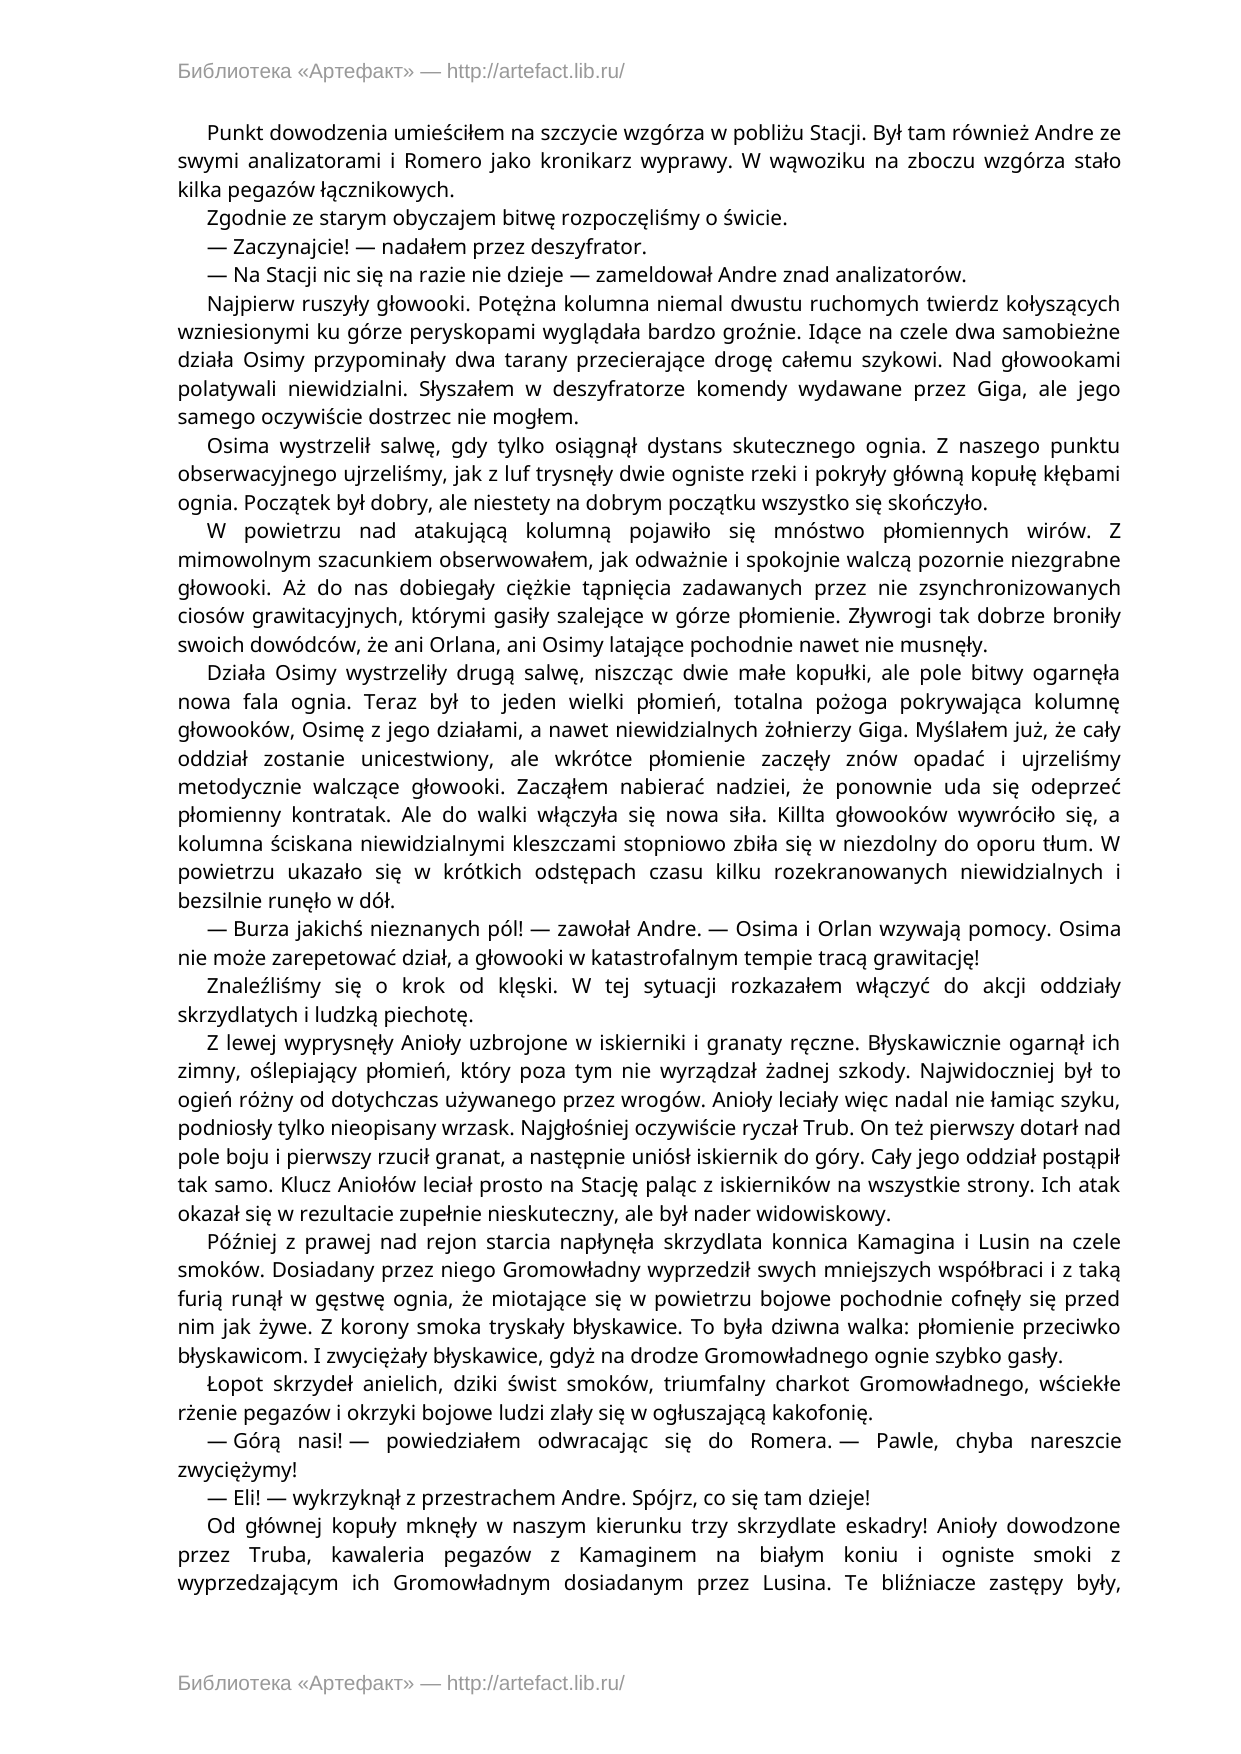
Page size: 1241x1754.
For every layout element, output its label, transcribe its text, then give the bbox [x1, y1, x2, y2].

text Zgodnie ze starym obyczajem bitwę rozpoczęliśmy o świcie. [177, 203, 1122, 232]
text — Górą nasi! — powiedziałem odwracając się do Romera. — Pawle, chyba nareszcie zwyciężymy! [177, 1426, 1122, 1483]
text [177, 1512, 1122, 1597]
text Z lewej wyprysnęły Anioły uzbrojone w iskierniki i granaty ręczne. Błyskawicznie ogarnął ich zimny, oślepiający płomień, który poza tym nie wyrządzał żadnej szkody. Najwidoczniej był to ogień różny od dotychczas używanego przez wrogów. Anioły leciały więc nadal nie łamiąc szyku, podniosły tylko nieopisany wrzask. Najgłośniej oczywiście ryczał Trub. On też pierwszy dotarł nad pole boju i pierwszy rzucił granat, a następnie uniósł iskiernik do góry. Cały jego oddział postąpił tak samo. Klucz Aniołów leciał prosto na Stację paląc z iskierników na wszystkie strony. Ich atak okazał się w rezultacie zupełnie nieskuteczny, ale był nader widowiskowy. [177, 1028, 1122, 1227]
text — Na Stacji nic się na razie nie dzieje — zameldował Andre znad analizatorów. [177, 260, 1122, 289]
text — Burza jakichś nieznanych pól! — zawołał Andre. — Osima i Orlan wzywają pomocy. Osima nie może zarepetować dział, a głowooki w katastrofalnym tempie tracą grawitację! [177, 914, 1122, 971]
text — Zaczynajcie! — nadałem przez deszyfrator. [177, 232, 1122, 260]
text — Eli! — wykrzyknął z przestrachem Andre. Spójrz, co się tam dzieje! [177, 1483, 1122, 1512]
text Najpierw ruszyły głowooki. Potężna kolumna niemal dwustu ruchomych twierdz kołyszących wzniesionymi ku górze peryskopami wyglądała bardzo groźnie. Idące na czele dwa samobieżne działa Osimy przypominały dwa tarany przecierające drogę całemu szykowi. Nad głowookami polatywali niewidzialni. Słyszałem w deszyfratorze komendy wydawane przez Giga, ale jego samego oczywiście dostrzec nie mogłem. [177, 289, 1122, 431]
text Łopot skrzydeł anielich, dziki świst smoków, triumfalny charkot Gromowładnego, wściekłe rżenie pegazów i okrzyki bojowe ludzi zlały się w ogłuszającą kakofonię. [177, 1369, 1122, 1426]
text Znaleźliśmy się o krok od klęski. W tej sytuacji rozkazałem włączyć do akcji oddziały skrzydlatych i ludzką piechotę. [177, 971, 1122, 1028]
text Osima wystrzelił salwę, gdy tylko osiągnął dystans skutecznego ognia. Z naszego punktu obserwacyjnego ujrzeliśmy, jak z luf trysnęły dwie ogniste rzeki i pokryły główną kopułę kłębami ognia. Początek był dobry, ale niestety na dobrym początku wszystko się skończyło. [177, 431, 1122, 516]
text W powietrzu nad atakującą kolumną pojawiło się mnóstwo płomiennych wirów. Z mimowolnym szacunkiem obserwowałem, jak odważnie i spokojnie walczą pozornie niezgrabne głowooki. Aż do nas dobiegały ciężkie tąpnięcia zadawanych przez nie zsynchronizowanych ciosów grawitacyjnych, którymi gasiły szalejące w górze płomienie. Zływrogi tak dobrze broniły swoich dowódców, że ani Orlana, ani Osimy latające pochodnie nawet nie musnęły. [177, 516, 1122, 658]
text Działa Osimy wystrzeliły drugą salwę, niszcząc dwie małe kopułki, ale pole bitwy ogarnęła nowa fala ognia. Teraz był to jeden wielki płomień, totalna pożoga pokrywająca kolumnę głowooków, Osimę z jego działami, a nawet niewidzialnych żołnierzy Giga. Myślałem już, że cały oddział zostanie unicestwiony, ale wkrótce płomienie zaczęły znów opadać i ujrzeliśmy metodycznie walczące głowooki. Zacząłem nabierać nadziei, że ponownie uda się odeprzeć płomienny kontratak. Ale do walki włączyła się nowa siła. Killta głowooków wywróciło się, a kolumna ściskana niewidzialnymi kleszczami stopniowo zbiła się w niezdolny do oporu tłum. W powietrzu ukazało się w krótkich odstępach czasu kilku rozekranowanych niewidzialnych i bezsilnie runęło w dół. [177, 658, 1122, 914]
text Później z prawej nad rejon starcia napłynęła skrzydlata konnica Kamagina i Lusin na czele smoków. Dosiadany przez niego Gromowładny wyprzedził swych mniejszych współbraci i z taką furią runął w gęstwę ognia, że miotające się w powietrzu bojowe pochodnie cofnęły się przed nim jak żywe. Z korony smoka tryskały błyskawice. To była dziwna walka: płomienie przeciwko błyskawicom. I zwyciężały błyskawice, gdyż na drodze Gromowładnego ognie szybko gasły. [177, 1227, 1122, 1369]
text Punkt dowodzenia umieściłem na szczycie wzgórza w pobliżu Stacji. Był tam również Andre ze swymi analizatorami i Romero jako kronikarz wyprawy. W wąwoziku na zboczu wzgórza stało kilka pegazów łącznikowych. [177, 118, 1122, 203]
